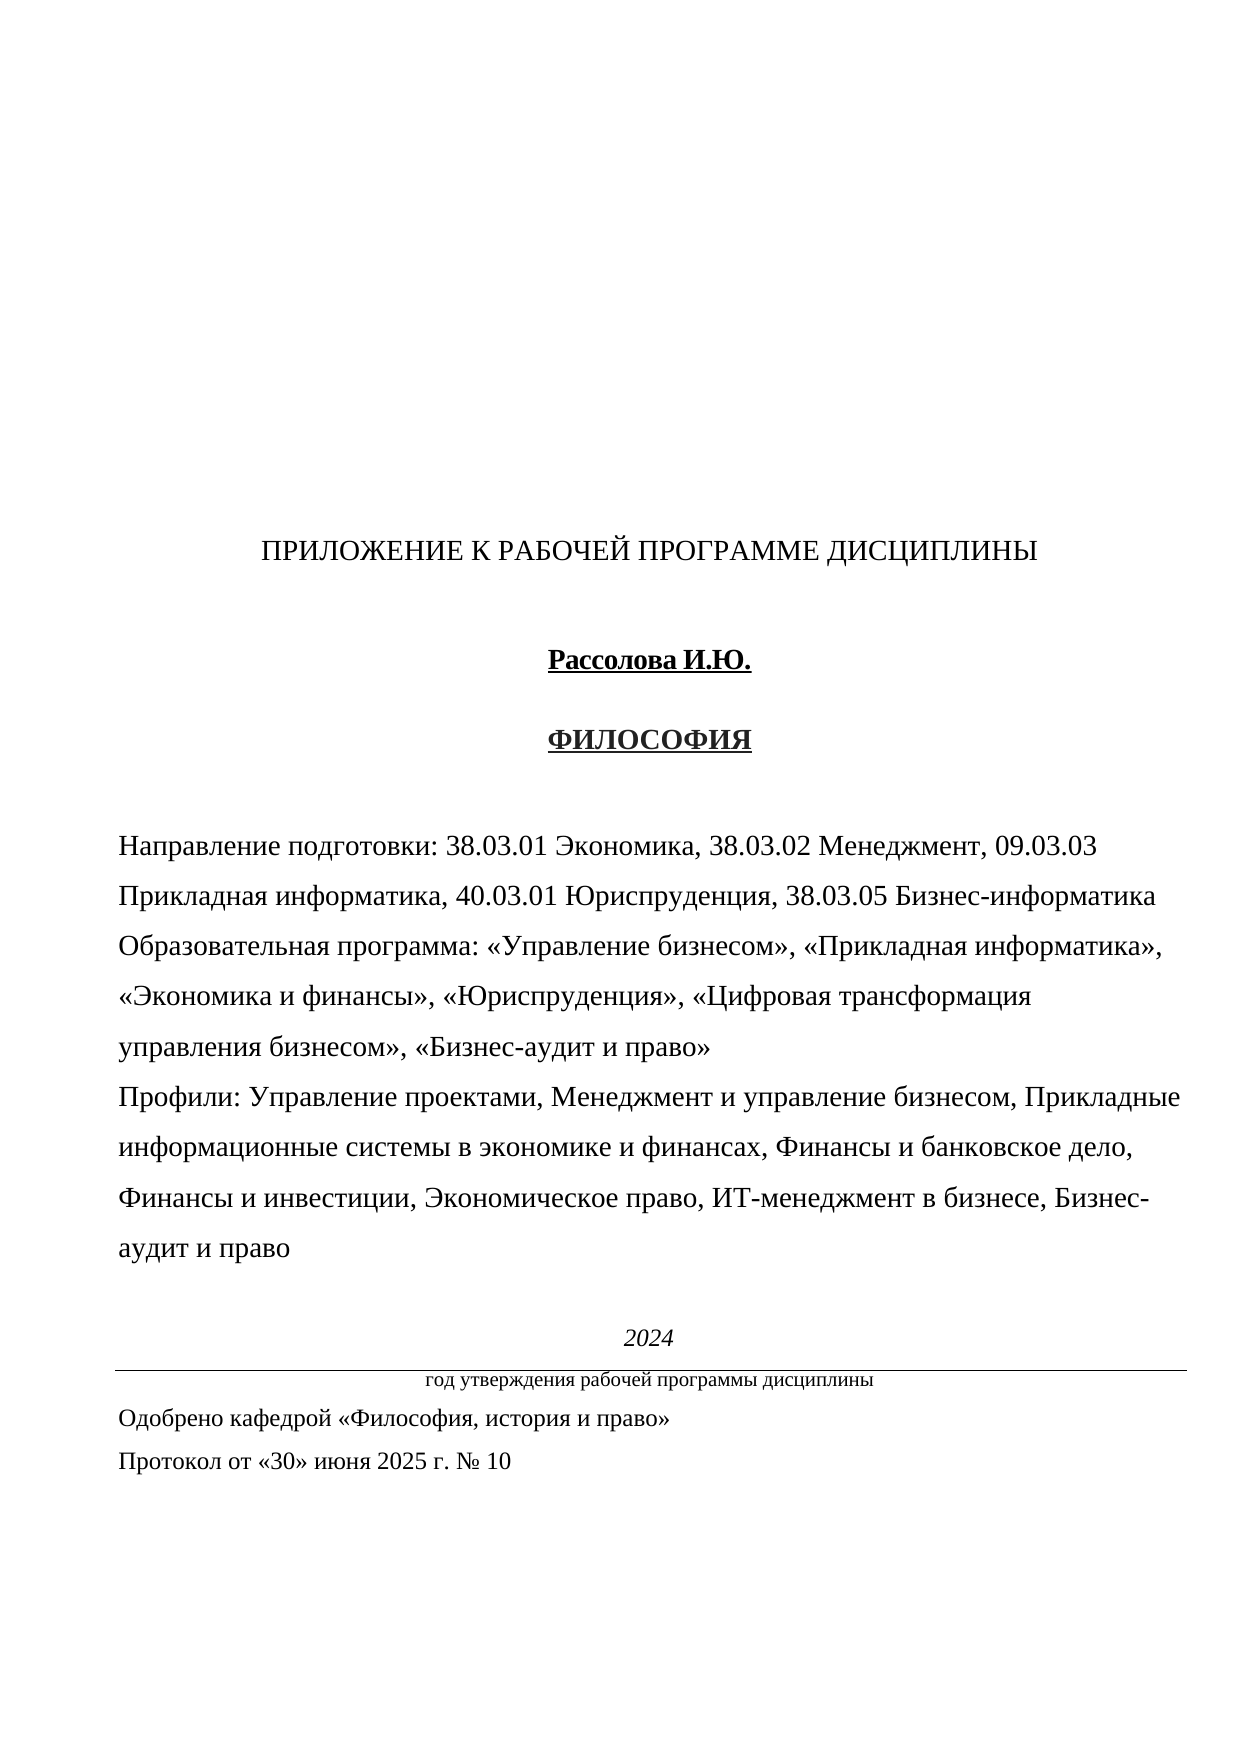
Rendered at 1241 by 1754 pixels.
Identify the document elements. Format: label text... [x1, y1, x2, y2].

text ПРИЛОЖЕНИЕ К РАБОЧЕЙ ПРОГРАММЕ ДИСЦИПЛИНЫ [118, 533, 1181, 567]
text Профили: Управление проектами, Менеджмент и управление бизнесом, Прикладные информационные системы в экономике и финансах, Финансы и банковское дело, Финансы и инвестиции, Экономическое право, ИТ-менеджмент в бизнесе, Бизнес-аудит и право [118, 1079, 1181, 1264]
text ФИЛОСОФИЯ [118, 722, 1181, 756]
text Рассолова И.Ю. [118, 642, 1181, 676]
text год утверждения рабочей программы дисциплины [118, 1371, 1181, 1391]
text Направление подготовки: 38.03.01 Экономика, 38.03.02 Менеджмент, 09.03.03 Прикладная информатика, 40.03.01 Юриспруденция, 38.03.05 Бизнес-информатика Образовательная программа: «Управление бизнесом», «Прикладная информатика», «Экономика и финансы», «Юриспруденция», «Цифровая трансформация управления бизнесом», «Бизнес-аудит и право» [118, 828, 1181, 1062]
text Одобрено кафедрой «Философия, история и право» [118, 1403, 1181, 1431]
text 2024 [118, 1323, 1181, 1352]
text Протокол от «30» июня 2025 г. № 10 [118, 1446, 1181, 1474]
